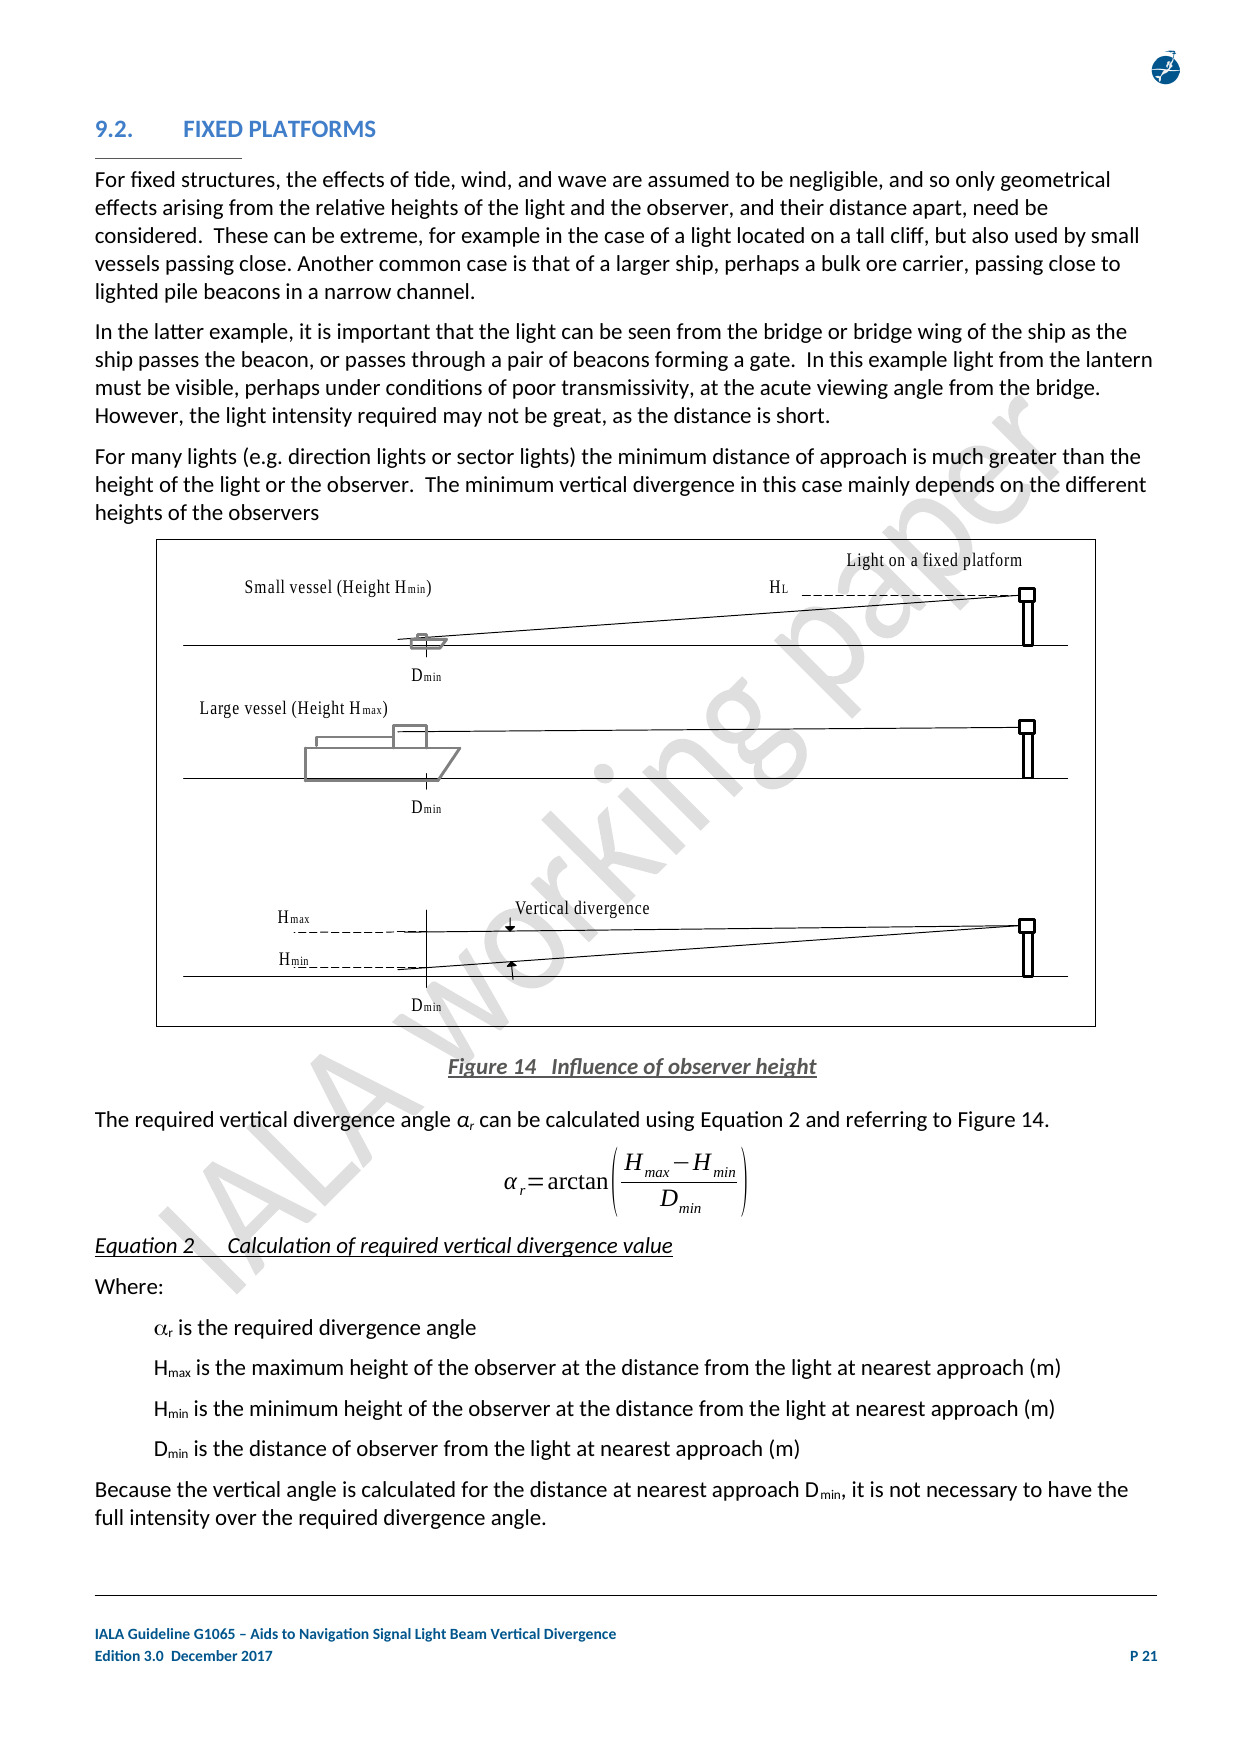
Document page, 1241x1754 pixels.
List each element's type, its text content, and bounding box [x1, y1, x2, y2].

text In the latter example, it is important that the light can be seen from the bridge or bridge wing of the ship as the ship passes the beacon, or passes through a pair of beacons forming a gate. In this example light from the lantern must be visible, perhaps under conditions of poor transmissivity, at the acute viewing angle from the bridge. However, the light intensity required may not be great, as the distance is short. [94, 317, 1157, 429]
text r is the required divergence angle [153, 1313, 1157, 1341]
subtitle Fixed Platforms [94, 113, 1157, 144]
text Hmin is the minimum height of the observer at the distance from the light at nearest approach (m) [153, 1394, 1157, 1422]
text Where: [94, 1272, 1157, 1300]
picture [1120, 0, 1239, 119]
text For many lights (e.g. direction lights or sector lights) the minimum distance of approach is much greater than the height of the light or the observer. The minimum vertical divergence in this case mainly depends on the different heights of the observers [94, 442, 1157, 526]
text Hmax is the maximum height of the observer at the distance from the light at nearest approach (m) [153, 1353, 1157, 1381]
text For fixed structures, the effects of tide, wind, and wave are assumed to be negligible, and so only geometrical effects arising from the relative heights of the light and the observer, and their distance apart, need be considered. These can be extreme, for example in the case of a light located on a tall cliff, but also used by small vessels passing close. Another common case is that of a larger ship, perhaps a bulk ore carrier, passing close to lighted pile beacons in a narrow channel. [94, 165, 1157, 305]
text Influence of observer height [109, 1052, 1157, 1080]
text The required vertical divergence angle αr can be calculated using Equation 4 and referring to Figure 14. [94, 1105, 1157, 1133]
text Because the vertical angle is calculated for the distance at nearest approach Dmin, it is not necessary to have the full intensity over the required divergence angle. [94, 1475, 1157, 1531]
text Calculation of required vertical divergence value [94, 1232, 1157, 1259]
text Dmin is the distance of observer from the light at nearest approach (m) [153, 1434, 1157, 1462]
